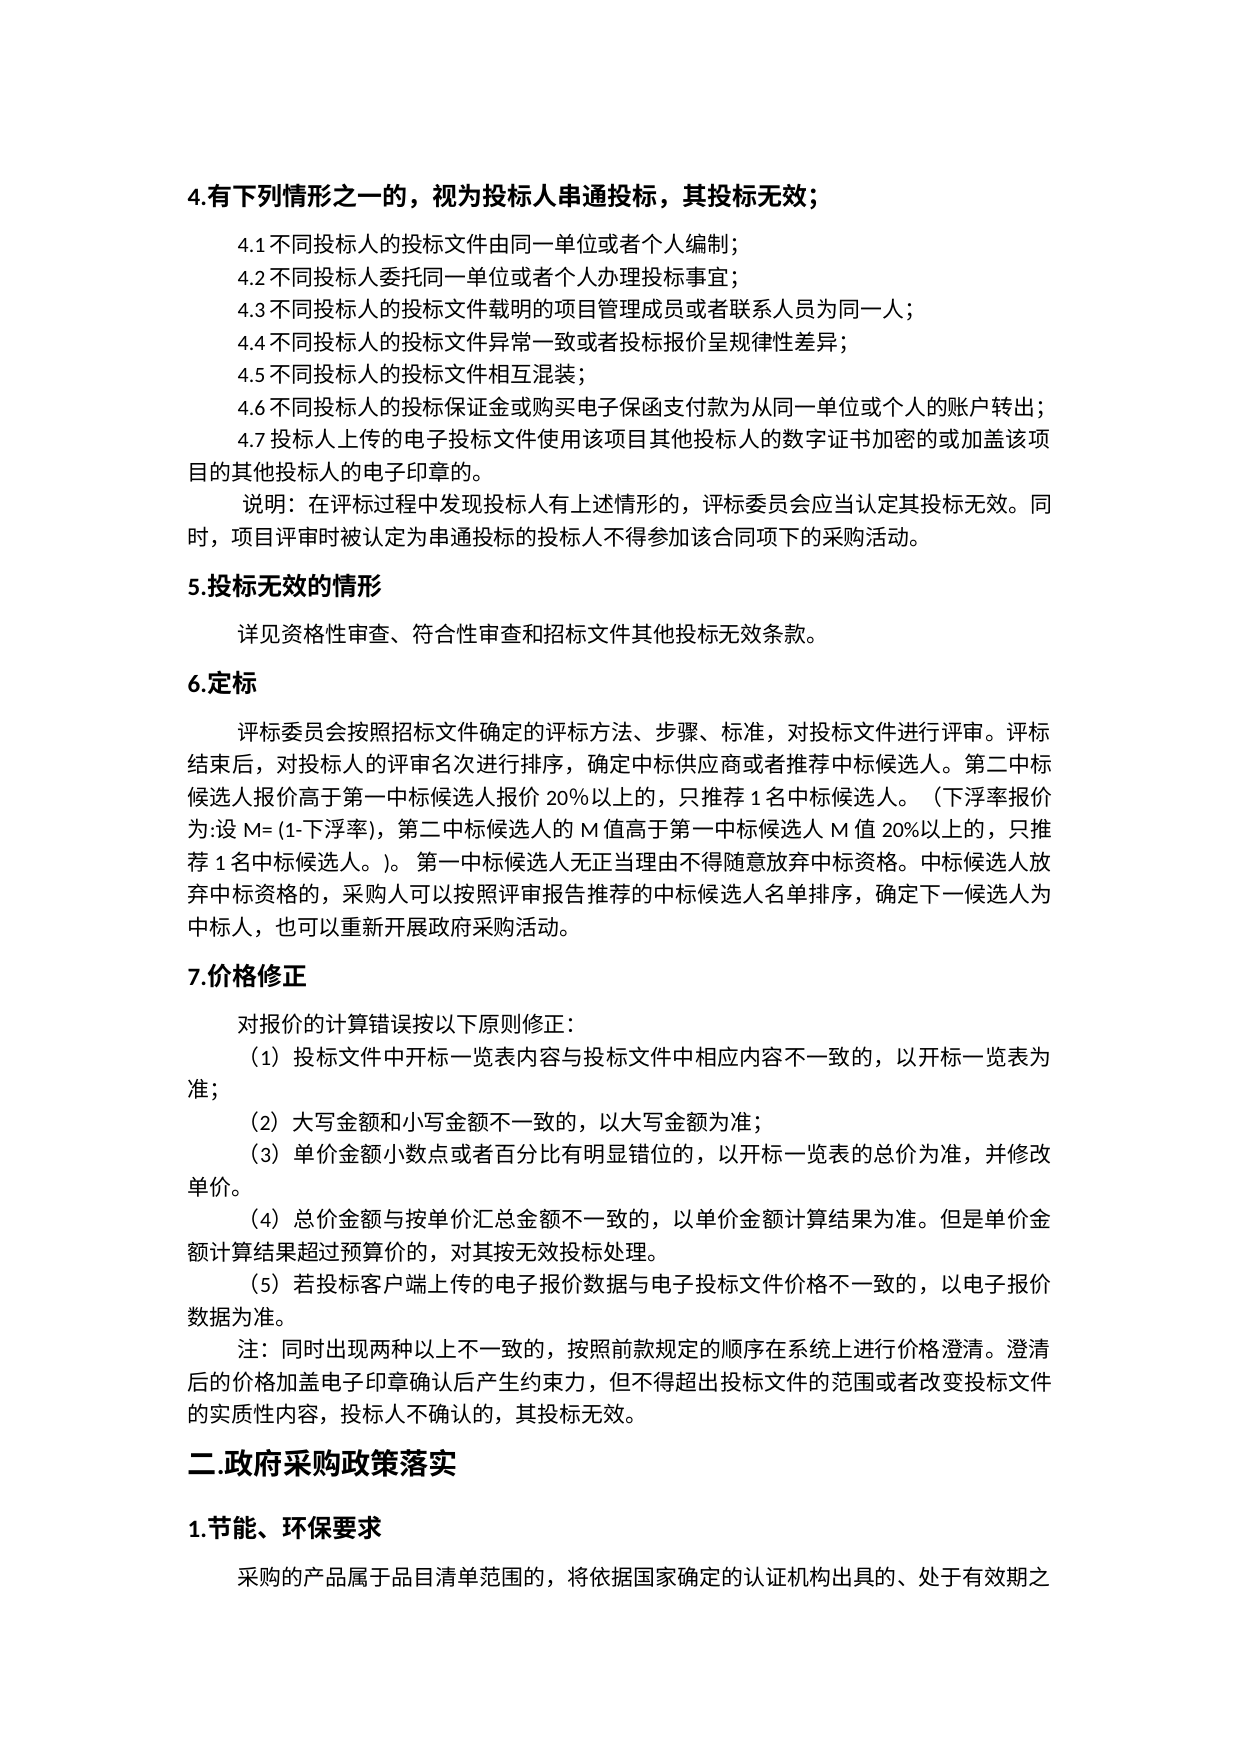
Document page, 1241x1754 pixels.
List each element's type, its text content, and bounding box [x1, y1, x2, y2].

text 二.政府采购政策落实 [187, 1429, 1053, 1494]
text 4.3不同投标人的投标文件载明的项目管理成员或者联系人员为同一人； [187, 292, 1053, 324]
text 评标委员会按照招标文件确定的评标方法、步骤、标准，对投标文件进行评审。评标结束后，对投标人的评审名次进行排序，确定中标供应商或者推荐中标候选人。第二中标候选人报价高于第一中标候选人报价20％以上的，只推荐1名中标候选人。（下浮率报价为:设 M= (1-下浮率)，第二中标候选人的 M值高于第一中标候选人 M 值 20%以上的，只推荐 1名中标候选人。)。 第一中标候选人无正当理由不得随意放弃中标资格。中标候选人放弃中标资格的，采购人可以按照评审报告推荐的中标候选人名单排序，确定下一候选人为中标人，也可以重新开展政府采购活动。 [187, 714, 1053, 942]
text （1）投标文件中开标一览表内容与投标文件中相应内容不一致的，以开标一览表为准； [187, 1039, 1053, 1104]
text 详见资格性审查、符合性审查和招标文件其他投标无效条款。 [187, 617, 1053, 649]
text 6.定标 [187, 649, 1053, 714]
text 4.4不同投标人的投标文件异常一致或者投标报价呈规律性差异； [187, 324, 1053, 357]
text 4.7投标人上传的电子投标文件使用该项目其他投标人的数字证书加密的或加盖该项目的其他投标人的电子印章的。 [187, 422, 1053, 487]
text 4.1不同投标人的投标文件由同一单位或者个人编制； [187, 227, 1053, 259]
text 注：同时出现两种以上不一致的，按照前款规定的顺序在系统上进行价格澄清。澄清后的价格加盖电子印章确认后产生约束力，但不得超出投标文件的范围或者改变投标文件的实质性内容，投标人不确认的，其投标无效。 [187, 1332, 1053, 1429]
text 4.有下列情形之一的，视为投标人串通投标，其投标无效； [187, 162, 1053, 227]
text 说明：在评标过程中发现投标人有上述情形的，评标委员会应当认定其投标无效。同时，项目评审时被认定为串通投标的投标人不得参加该合同项下的采购活动。 [187, 487, 1053, 552]
text 4.2不同投标人委托同一单位或者个人办理投标事宜； [187, 259, 1053, 292]
text 7.价格修正 [187, 942, 1053, 1007]
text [187, 1559, 1053, 1592]
text 5.投标无效的情形 [187, 552, 1053, 617]
text 对报价的计算错误按以下原则修正： [187, 1007, 1053, 1039]
text 4.6不同投标人的投标保证金或购买电子保函支付款为从同一单位或个人的账户转出； [187, 389, 1053, 422]
text （4）总价金额与按单价汇总金额不一致的，以单价金额计算结果为准。但是单价金额计算结果超过预算价的，对其按无效投标处理。 [187, 1202, 1053, 1267]
text （3）单价金额小数点或者百分比有明显错位的，以开标一览表的总价为准，并修改单价。 [187, 1137, 1053, 1202]
text 4.5不同投标人的投标文件相互混装； [187, 357, 1053, 389]
text 1.节能、环保要求 [187, 1494, 1053, 1559]
text （2）大写金额和小写金额不一致的，以大写金额为准； [187, 1104, 1053, 1137]
text （5）若投标客户端上传的电子报价数据与电子投标文件价格不一致的，以电子报价数据为准。 [187, 1267, 1053, 1332]
